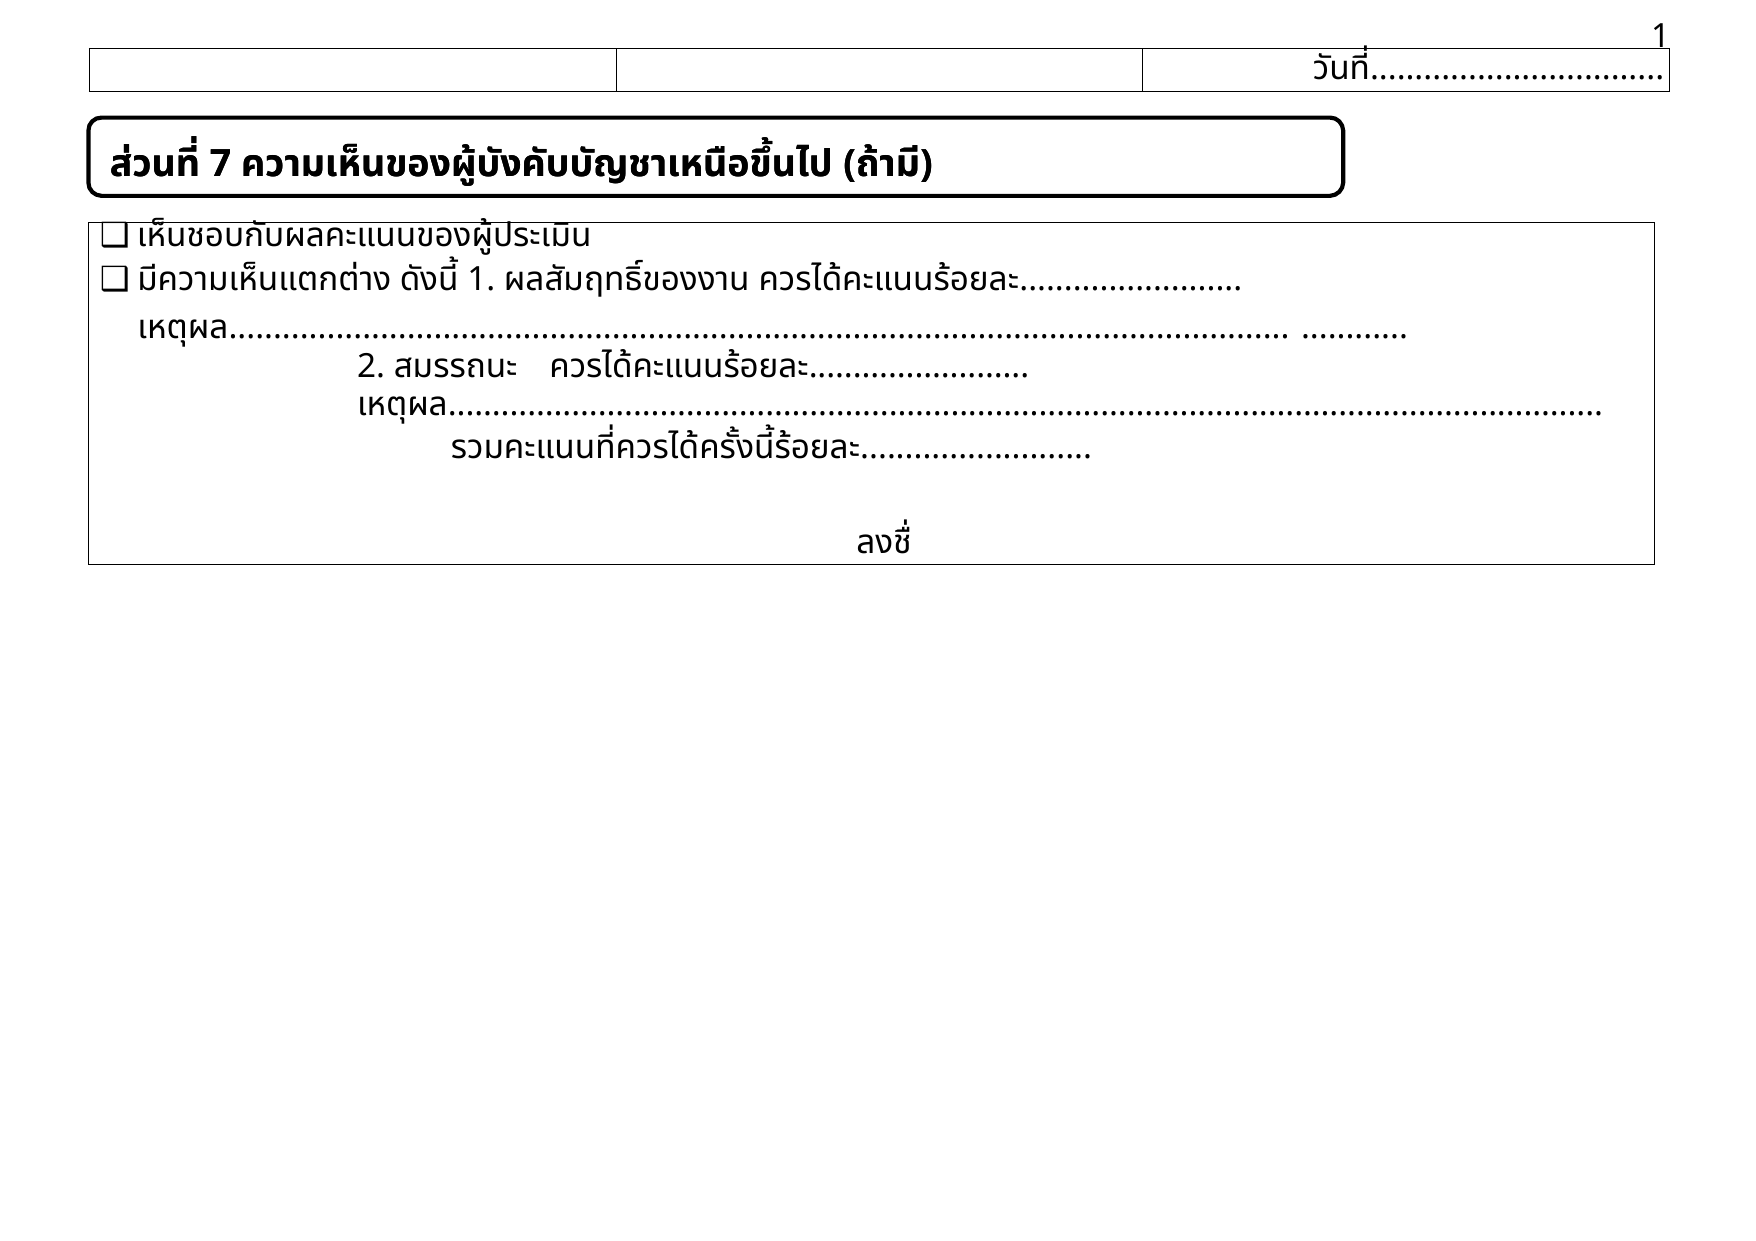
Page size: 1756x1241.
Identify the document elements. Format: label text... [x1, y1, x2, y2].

table_cell [617, 49, 1142, 91]
table_cell [90, 49, 616, 91]
table_cell วันที่................................. [1143, 49, 1669, 91]
